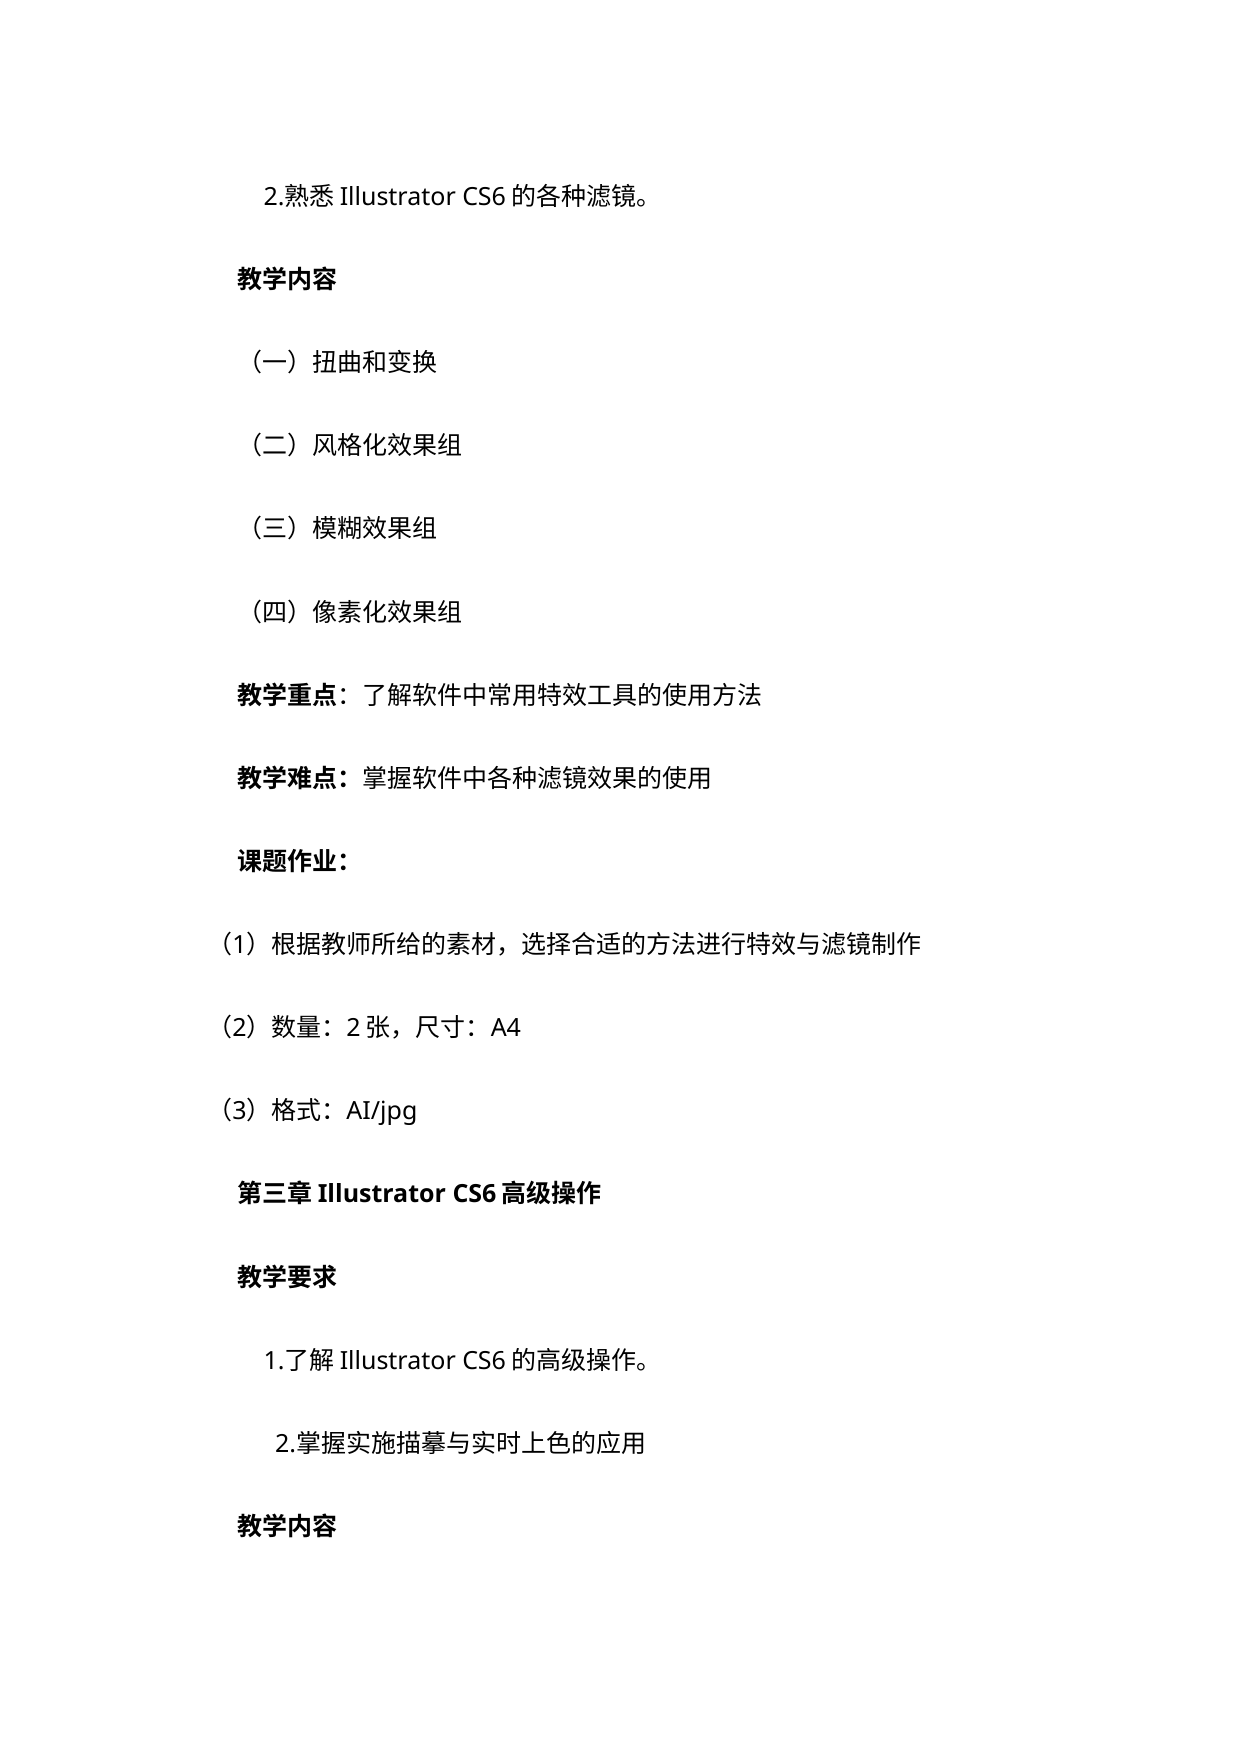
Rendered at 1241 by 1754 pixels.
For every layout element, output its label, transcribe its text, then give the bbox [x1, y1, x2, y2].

text （3）格式：AI/jpg [187, 1076, 1053, 1141]
text 教学内容 [187, 1492, 1053, 1557]
text （三）模糊效果组 [187, 494, 1053, 559]
text 教学难点：掌握软件中各种滤镜效果的使用 [187, 744, 1053, 809]
text （四）像素化效果组 [187, 578, 1053, 643]
text （一）扭曲和变换 [187, 328, 1053, 393]
text （2）数量：2张，尺寸：A4 [187, 993, 1053, 1058]
text 第三章Illustrator CS6高级操作 [187, 1159, 1053, 1224]
text （二）风格化效果组 [187, 411, 1053, 476]
text 1.了解Illustrator CS6的高级操作。 [187, 1326, 1053, 1391]
text 2.熟悉Illustrator CS6的各种滤镜。 [187, 162, 1053, 227]
text 课题作业： [187, 827, 1053, 892]
text 2.掌握实施描摹与实时上色的应用 [187, 1409, 1053, 1474]
text 教学重点：了解软件中常用特效工具的使用方法 [187, 661, 1053, 726]
text 教学内容 [187, 245, 1053, 310]
text 教学要求 [187, 1243, 1053, 1308]
text （1）根据教师所给的素材，选择合适的方法进行特效与滤镜制作 [187, 910, 1053, 975]
